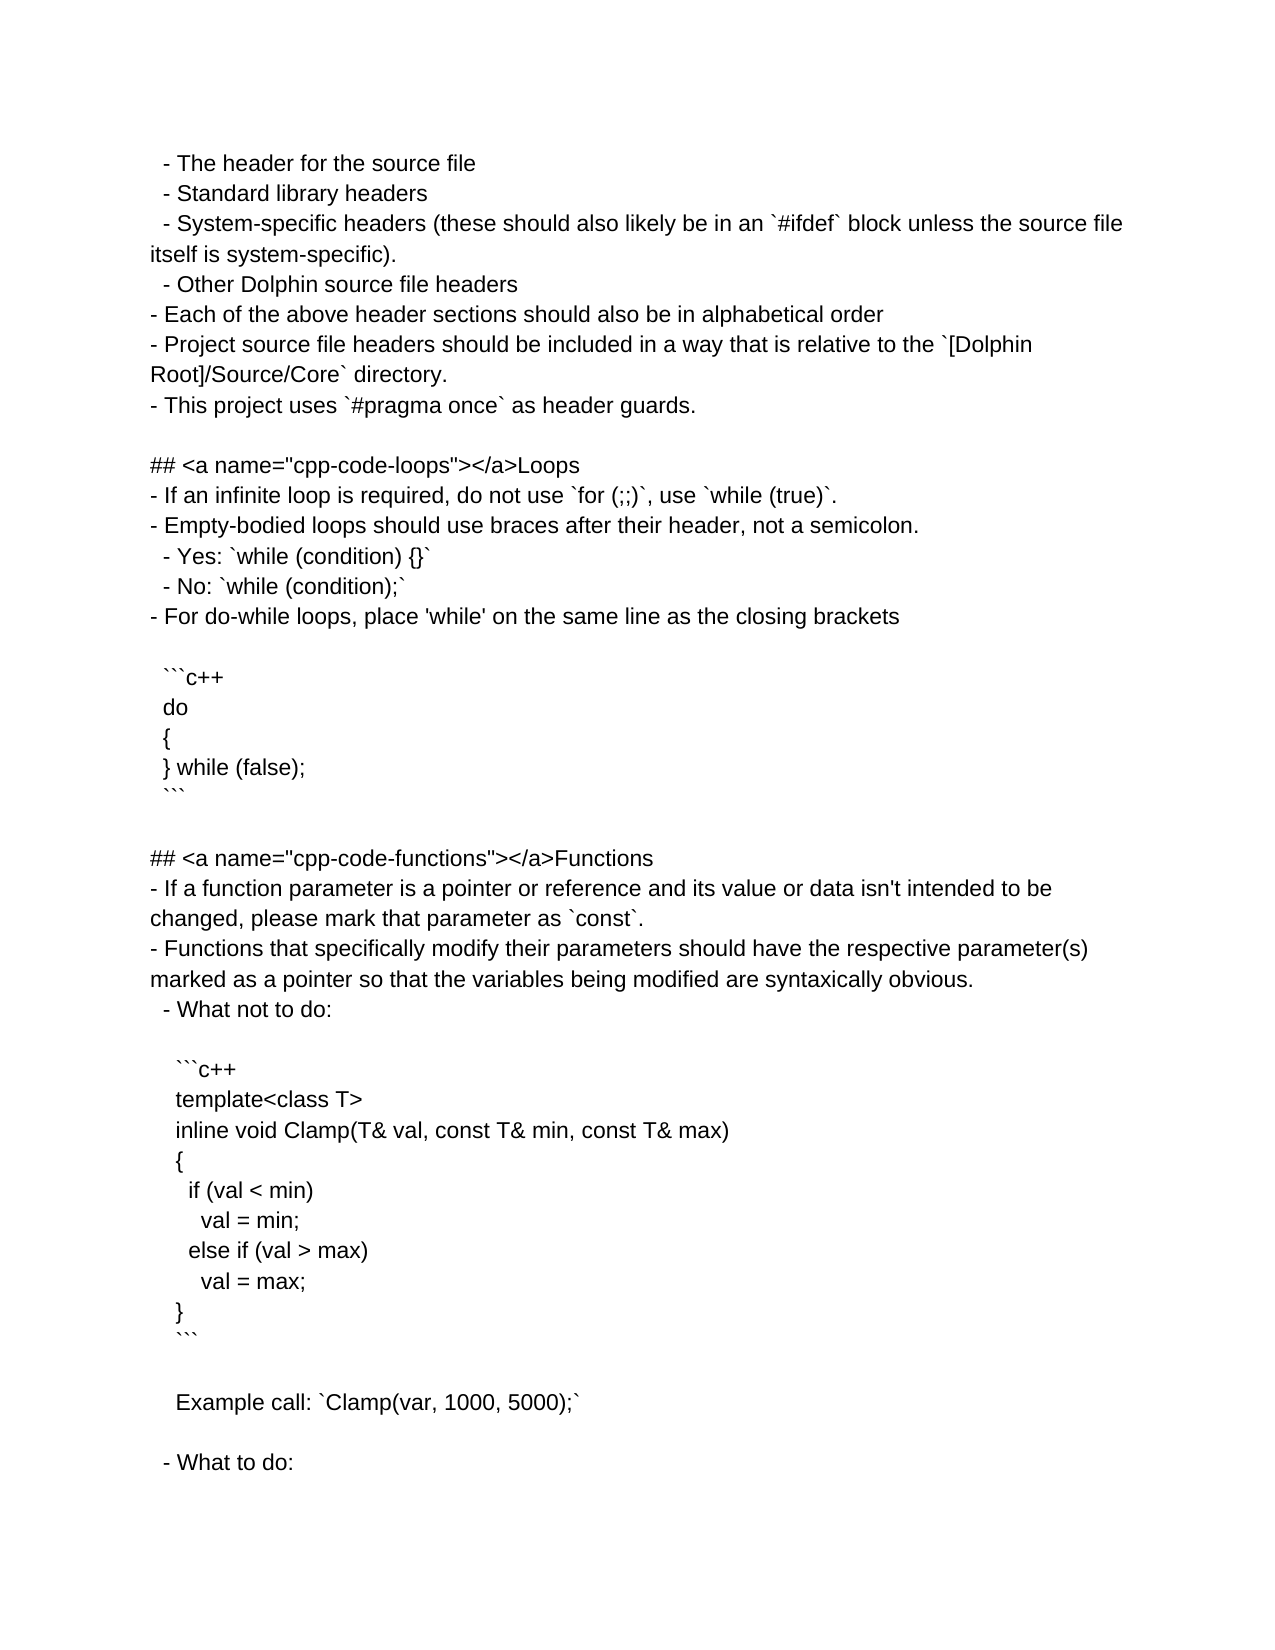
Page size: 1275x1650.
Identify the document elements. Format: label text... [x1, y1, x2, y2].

text } while (false); [150, 754, 1125, 781]
text - Other Dolphin source file headers [150, 271, 1125, 297]
text - Empty-bodied loops should use braces after their header, not a semicolon. [150, 512, 1125, 539]
text do [150, 694, 1125, 720]
text - If a function parameter is a pointer or reference and its value or data isn't intended to be changed, please mark that parameter as `const`. [150, 875, 1125, 932]
text else if (val > max) [150, 1237, 1125, 1264]
text ``` [150, 1328, 1125, 1354]
text } [150, 1298, 1125, 1324]
text - For do-while loops, place 'while' on the same line as the closing brackets [150, 603, 1125, 629]
text Example call: `Clamp(var, 1000, 5000);` [150, 1388, 1125, 1415]
text val = min; [150, 1207, 1125, 1234]
text - What to do: [150, 1449, 1125, 1475]
text inline void Clamp(T& val, const T& min, const T& max) [150, 1117, 1125, 1143]
text template<class T> [150, 1086, 1125, 1113]
text ```c++ [150, 1056, 1125, 1083]
text - Each of the above header sections should also be in alphabetical order [150, 301, 1125, 327]
text - No: `while (condition);` [150, 573, 1125, 599]
text val = max; [150, 1268, 1125, 1294]
text if (val < min) [150, 1177, 1125, 1203]
text { [150, 1147, 1125, 1173]
text - Functions that specifically modify their parameters should have the respective parameter(s) marked as a pointer so that the variables being modified are syntaxically obvious. [150, 935, 1125, 992]
text - If an infinite loop is required, do not use `for (;;)`, use `while (true)`. [150, 482, 1125, 509]
text ```c++ [150, 663, 1125, 690]
text - Project source file headers should be included in a way that is relative to the `[Dolphin Root]/Source/Core` directory. [150, 331, 1125, 388]
text ## <a name="cpp-code-functions"></a>Functions [150, 845, 1125, 871]
text - This project uses `#pragma once` as header guards. [150, 392, 1125, 418]
text { [150, 724, 1125, 750]
text - System-specific headers (these should also likely be in an `#ifdef` block unless the source file itself is system-specific). [150, 210, 1125, 267]
text - The header for the source file [150, 150, 1125, 176]
text - Standard library headers [150, 180, 1125, 207]
text ## <a name="cpp-code-loops"></a>Loops [150, 452, 1125, 478]
text ``` [150, 784, 1125, 811]
text - Yes: `while (condition) {}` [150, 543, 1125, 569]
text - What not to do: [150, 996, 1125, 1022]
